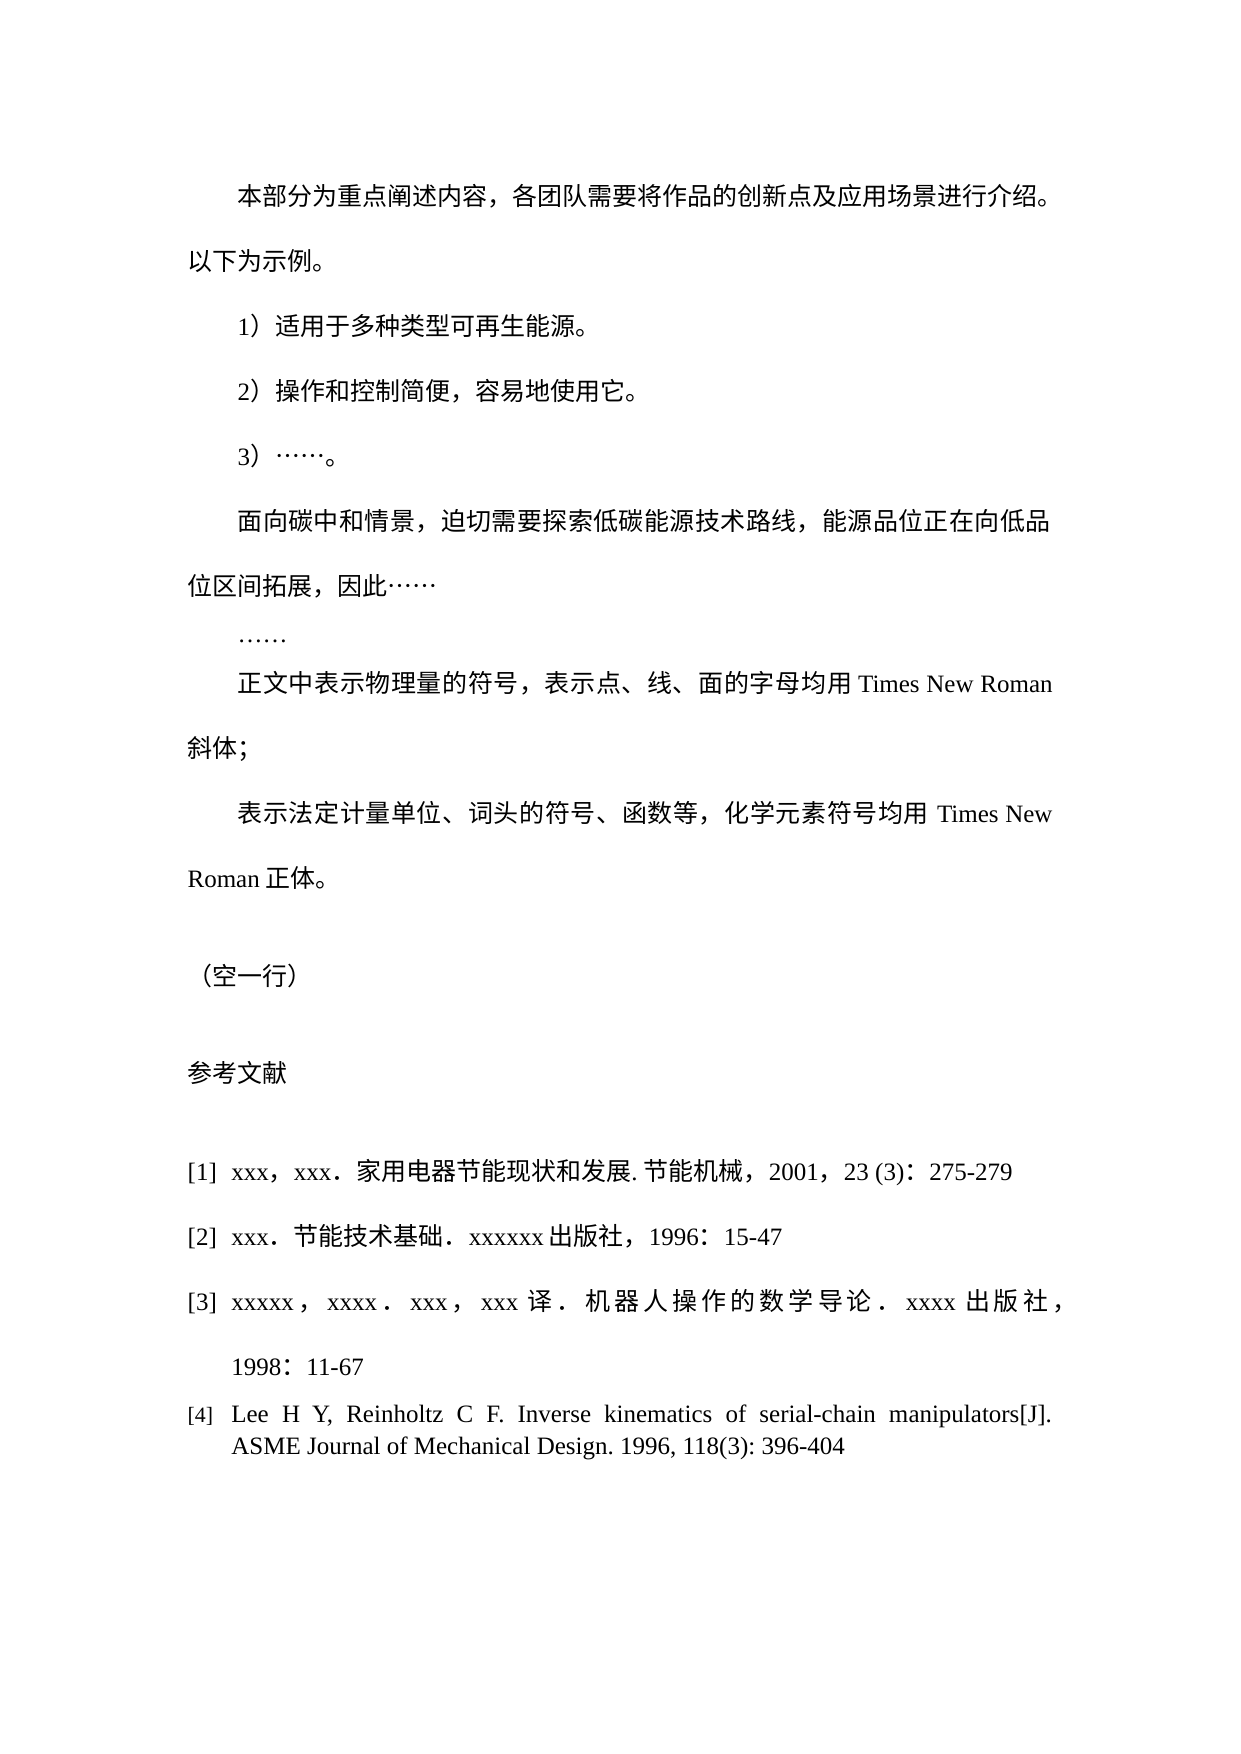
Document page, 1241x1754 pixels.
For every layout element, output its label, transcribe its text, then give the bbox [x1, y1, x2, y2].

text 3）……。 [187, 422, 1053, 487]
text 表示法定计量单位、词头的符号、函数等，化学元素符号均用Times New Roman正体。 [187, 779, 1053, 909]
list xxxxx，xxxx．xxx，xxx译．机器人操作的数学导论．xxxx出版社，1998：11-67 [187, 1267, 1053, 1397]
text 2）操作和控制简便，容易地使用它。 [187, 357, 1053, 422]
list xxx，xxx．家用电器节能现状和发展. 节能机械，2001，23 (3)：275-279 [187, 1137, 1053, 1202]
text 本部分为重点阐述内容，各团队需要将作品的创新点及应用场景进行介绍。以下为示例。 [187, 162, 1053, 292]
list Lee H Y, Reinholtz C F. Inverse kinematics of serial-chain manipulators[J]. ASME Journal of Mechanical Design. 1996, 118(3): 396-404 [187, 1397, 1053, 1462]
text （空一行） [187, 942, 1053, 1007]
text 正文中表示物理量的符号，表示点、线、面的字母均用Times New Roman斜体； [187, 649, 1053, 779]
text 1）适用于多种类型可再生能源。 [187, 292, 1053, 357]
text 面向碳中和情景，迫切需要探索低碳能源技术路线，能源品位正在向低品位区间拓展，因此…… [187, 487, 1053, 617]
text …… [187, 617, 1053, 649]
list xxx．节能技术基础．xxxxxx出版社，1996：15-47 [187, 1202, 1053, 1267]
text 参考文献 [187, 1039, 1053, 1104]
